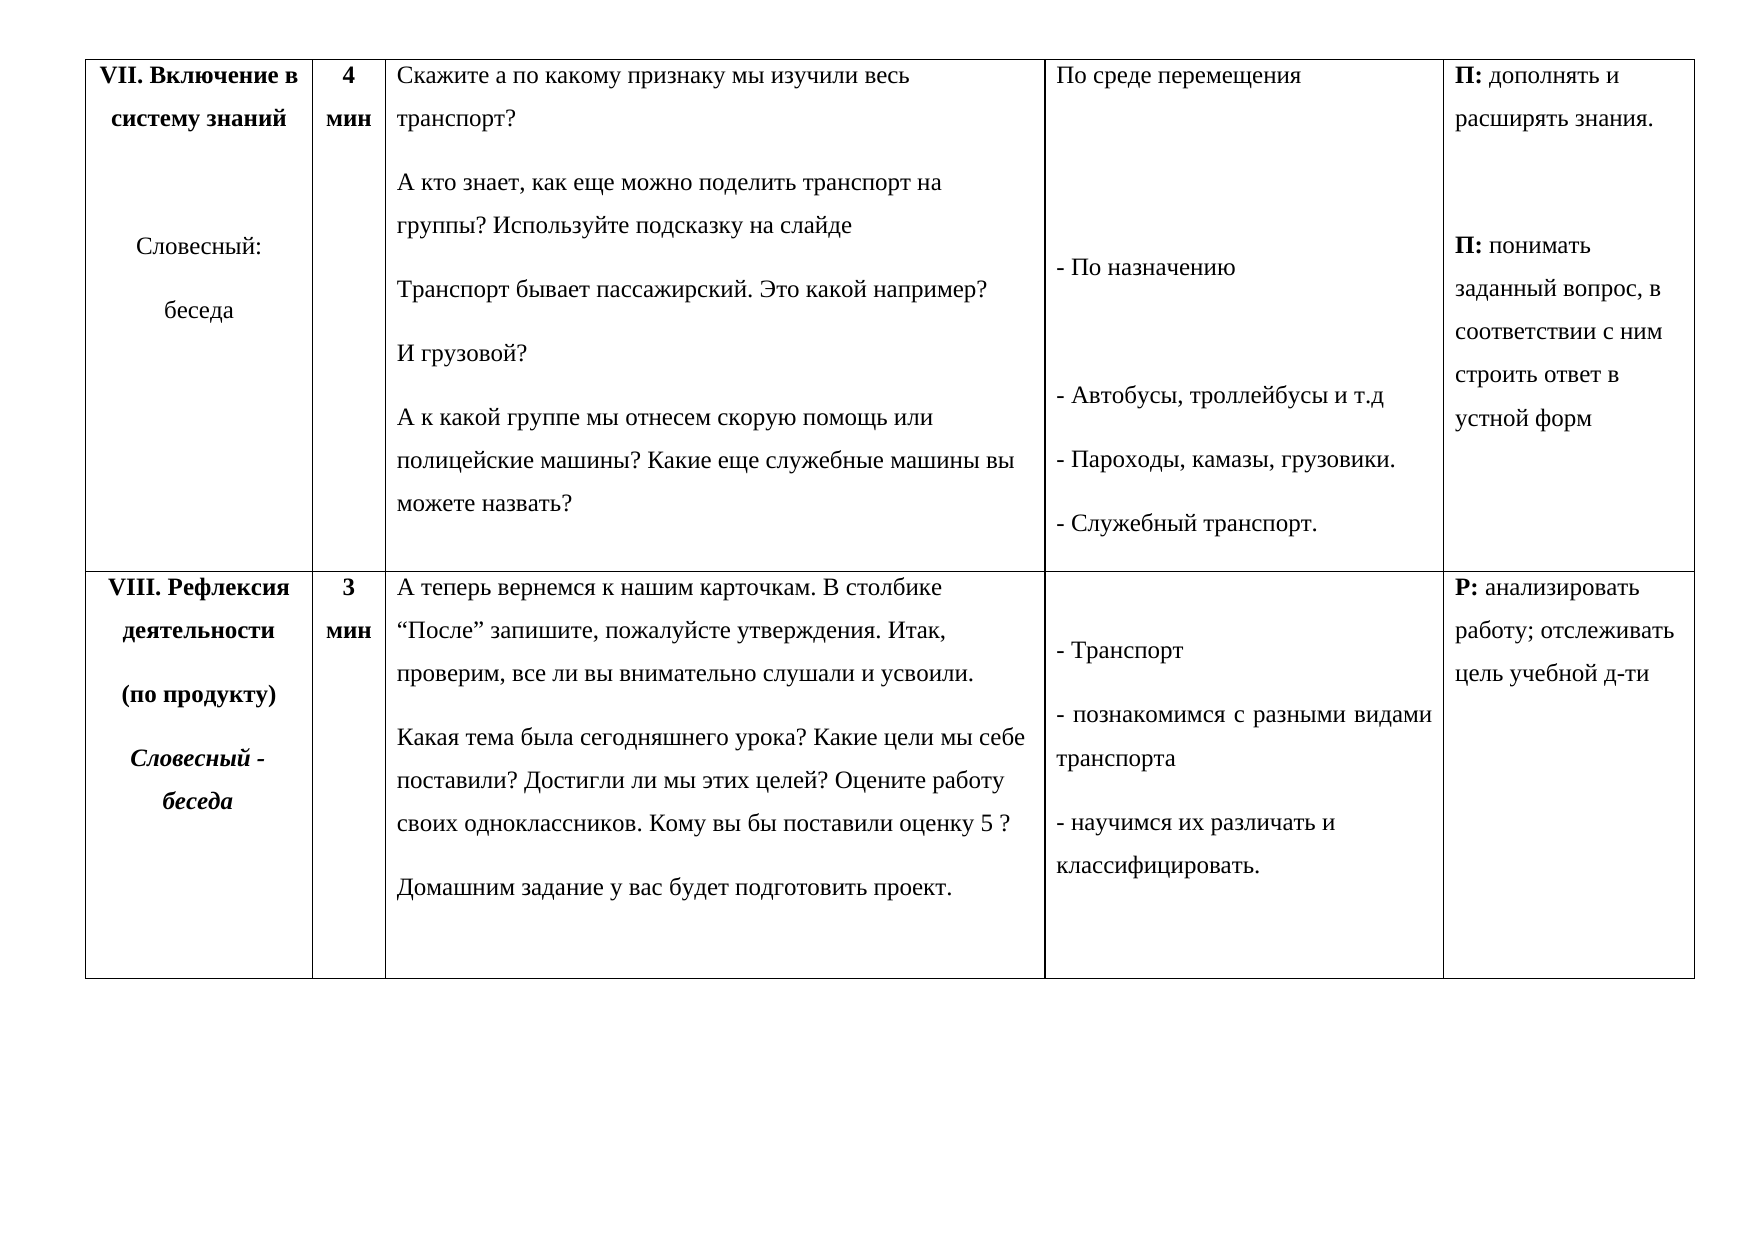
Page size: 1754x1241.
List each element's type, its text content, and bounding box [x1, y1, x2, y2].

table_cell А теперь вернемся к нашим карточкам. В столбике “После” запишите, пожалуйсте утверждения. Итак, проверим, все ли вы внимательно слушали и усвоили. Какая тема была сегодняшнего урока? Какие цели мы себе поставили? Достигли ли мы этих целей? Оцените работу своих одноклассников. Кому вы бы поставили оценку 5 ? Домашним задание у вас будет подготовить проект. [386, 572, 1044, 978]
table_cell П: дополнять и расширять знания. П: понимать заданный вопрос, в соответствии с ним строить ответ в устной форм [1444, 60, 1694, 571]
table_cell VII. Включение в систему знаний Словесный: беседа [86, 60, 312, 571]
table_cell Р: анализировать работу; отслеживать цель учебной д-ти [1444, 572, 1694, 978]
table_cell Скажите а по какому признаку мы изучили весь транспорт? А кто знает, как еще можно поделить транспорт на группы? Используйте подсказку на слайде Транспорт бывает пассажирский. Это какой например? И грузовой? А к какой группе мы отнесем скорую помощь или полицейские машины? Какие еще служебные машины вы можете назвать? [386, 60, 1044, 571]
table_cell 4 мин [313, 60, 385, 571]
table_cell - Транспорт - познакомимся с разными видами транспорта - научимся их различать и классифицировать. [1046, 572, 1443, 978]
table_cell VIII. Рефлексия деятельности (по продукту) Словесный - беседа [86, 572, 312, 978]
table_cell 3 мин [313, 572, 385, 978]
table_cell По среде перемещения - По назначению - Автобусы, троллейбусы и т.д - Пароходы, камазы, грузовики. - Служебный транспорт. [1046, 60, 1443, 571]
